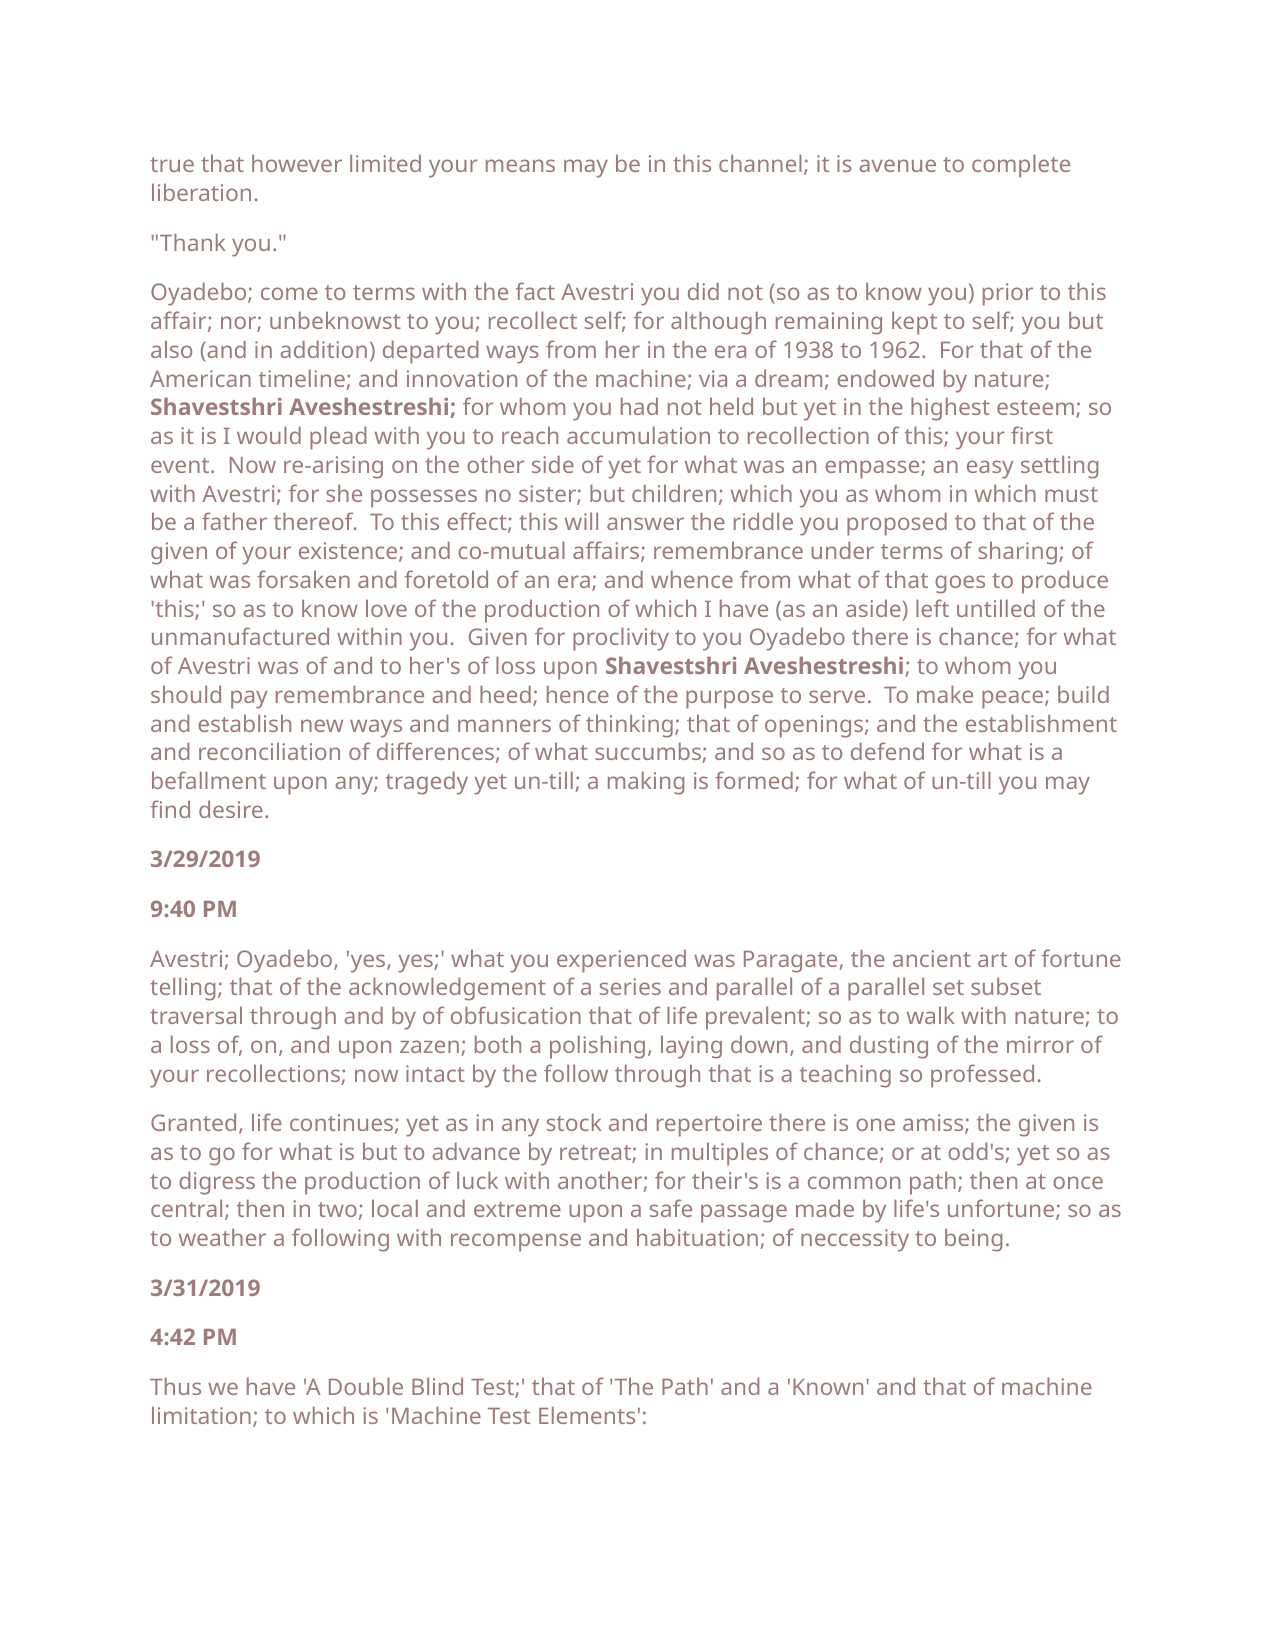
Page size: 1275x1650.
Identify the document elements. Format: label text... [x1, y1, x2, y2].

text 9:40 PM [150, 894, 1125, 923]
text Avestri; Oyadebo, 'yes, yes;' what you experienced was Paragate, the ancient art of fortune telling; that of the acknowledgement of a series and parallel of a parallel set subset traversal through and by of obfusication that of life prevalent; so as to walk with nature; to a loss of, on, and upon zazen; both a polishing, laying down, and dusting of the mirror of your recollections; now intact by the follow through that is a teaching so professed. [150, 944, 1125, 1088]
text Thus we have 'A Double Blind Test;' that of 'The Path' and a 'Known' and that of machine limitation; to which is 'Machine Test Elements': [150, 1372, 1125, 1430]
text "Thank you." [150, 228, 1125, 257]
text 4:42 PM [150, 1323, 1125, 1352]
text Oyadebo; come to terms with the fact Avestri you did not (so as to know you) prior to this affair; nor; unbeknowst to you; recollect self; for although remaining kept to self; you but also (and in addition) departed ways from her in the era of 1938 to 1962. For that of the American timeline; and innovation of the machine; via a dream; endowed by nature; Shavestshri Aveshestreshi; for whom you had not held but yet in the highest esteem; so as it is I would plead with you to reach accumulation to recollection of this; your first event. Now re-arising on the other side of yet for what was an empasse; an easy settling with Avestri; for she possesses no sister; but children; which you as whom in which must be a father thereof. To this effect; this will answer the riddle you proposed to that of the given of your existence; and co-mutual affairs; remembrance under terms of sharing; of what was forsaken and foretold of an era; and whence from what of that goes to produce 'this;' so as to know love of the production of which I have (as an aside) left untilled of the unmanufactured within you. Given for proclivity to you Oyadebo there is chance; for what of Avestri was of and to her's of loss upon Shavestshri Aveshestreshi; to whom you should pay remembrance and heed; hence of the purpose to serve. To make peace; build and establish new ways and manners of thinking; that of openings; and the establishment and reconciliation of differences; of what succumbs; and so as to defend for what is a befallment upon any; tragedy yet un-till; a making is formed; for what of un-till you may find desire. [150, 278, 1125, 824]
text 3/31/2019 [150, 1273, 1125, 1302]
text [150, 150, 1125, 207]
text 3/29/2019 [150, 845, 1125, 874]
text Granted, life continues; yet as in any stock and repertoire there is one amiss; the given is as to go for what is but to advance by retreat; in multiples of chance; or at odd's; yet so as to digress the production of luck with another; for their's is a common path; then at once central; then in two; local and extreme upon a safe passage made by life's unfortune; so as to weather a following with recompense and habituation; of neccessity to being. [150, 1109, 1125, 1252]
